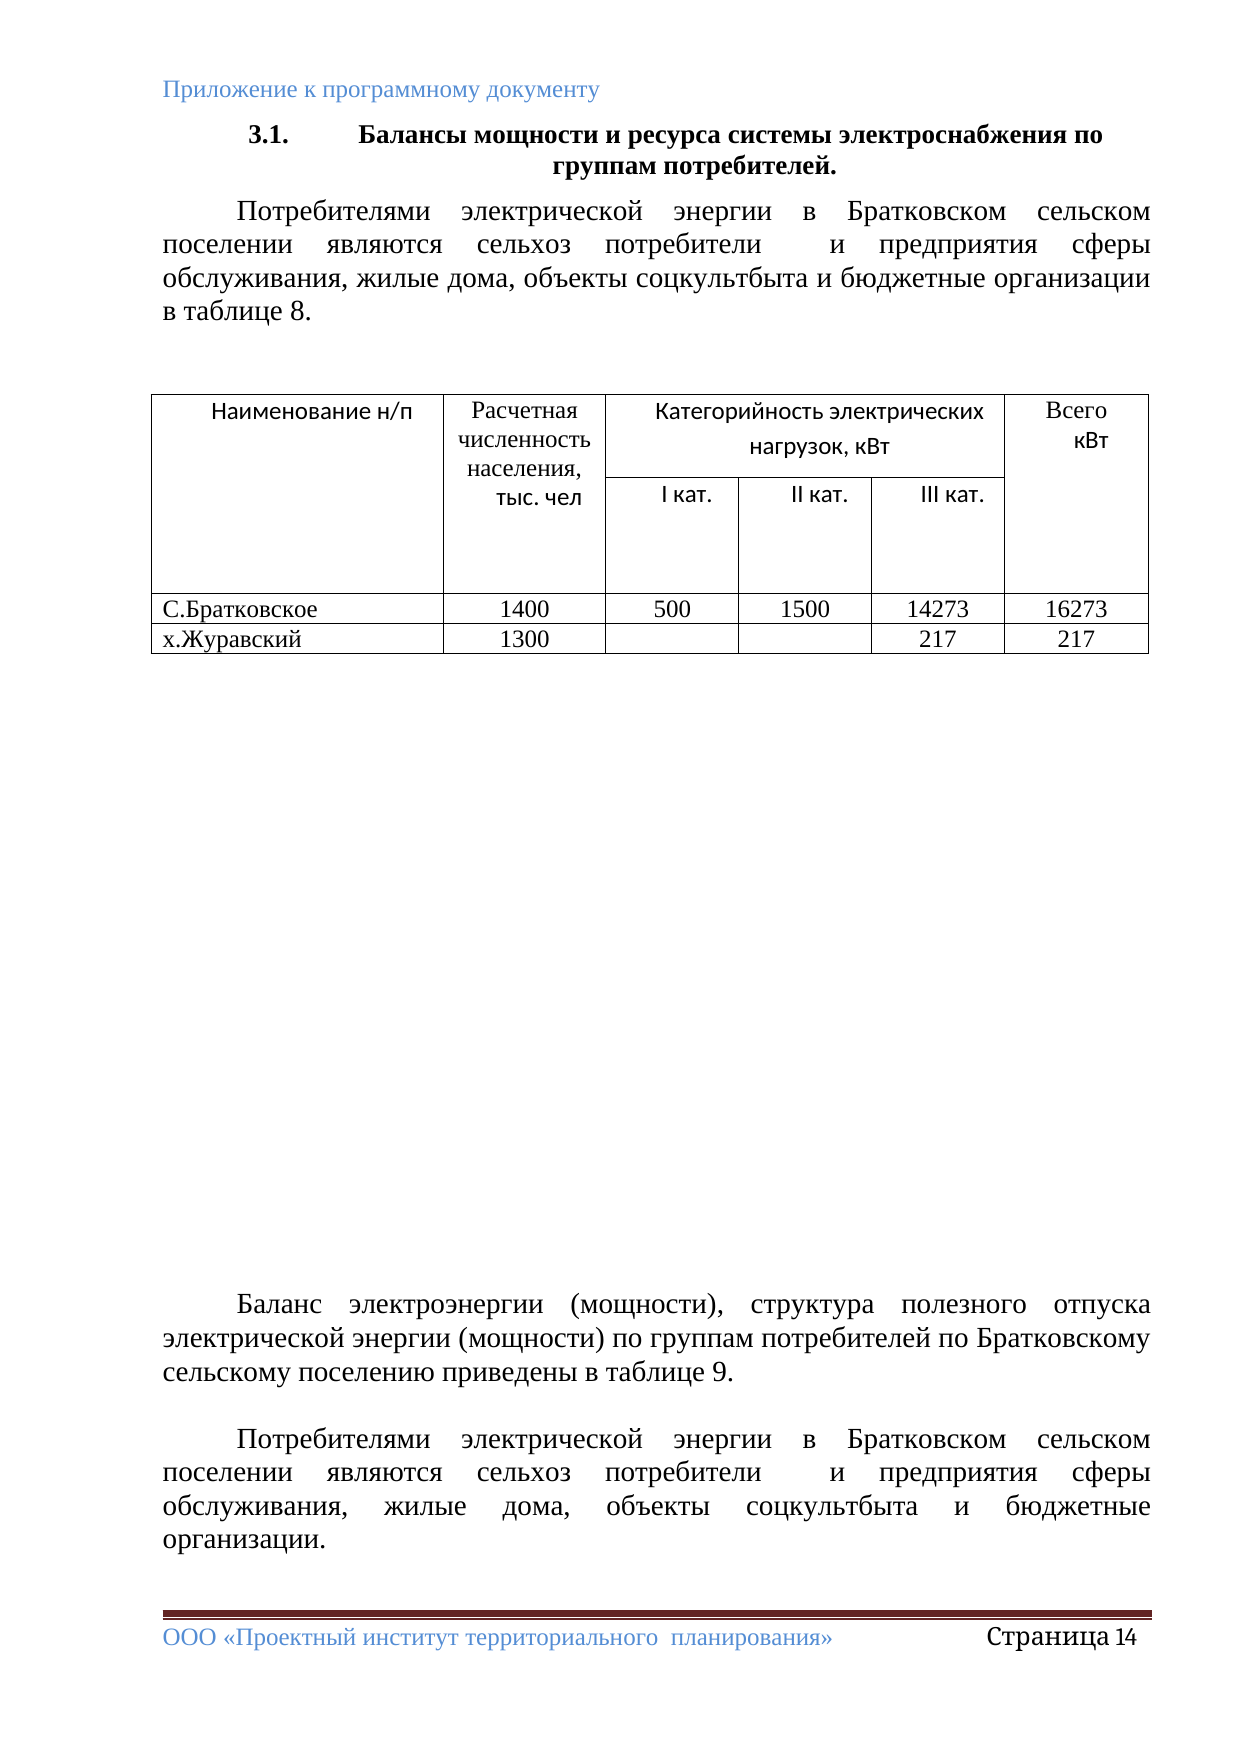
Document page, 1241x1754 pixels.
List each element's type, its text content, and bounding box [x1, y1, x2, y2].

table_cell х.Журавский [152, 624, 443, 653]
table_cell III кат. [872, 478, 1004, 593]
table_cell II кат. [739, 478, 871, 593]
table_cell 16273 [1005, 594, 1148, 623]
table_cell 217 [1005, 624, 1148, 653]
table_cell 500 [606, 594, 738, 623]
table_cell [739, 624, 871, 653]
text Потребителями электрической энергии в Братковском сельском поселении являются сельхоз потребители и предприятия сферы обслуживания, жилые дома, объекты соцкультбыта и бюджетные организации в таблице 8. [162, 193, 1152, 327]
text Потребителями электрической энергии в Братковском сельском поселении являются сельхоз потребители и предприятия сферы обслуживания, жилые дома, объекты соцкультбыта и бюджетные организации. [162, 1421, 1152, 1555]
table_cell 14273 [872, 594, 1004, 623]
table_header Всего кВт [1005, 395, 1148, 593]
table_cell 1400 [444, 594, 605, 623]
subtitle Балансы мощности и ресурса системы электроснабжения по группам потребителей. [200, 118, 1152, 180]
table_cell 217 [872, 624, 1004, 653]
table_cell С.Братковское [152, 594, 443, 623]
table_header Расчетная численность населения, тыс. чел [444, 395, 605, 593]
table_header Наименование н/п [152, 395, 443, 593]
table_cell 1300 [444, 624, 605, 653]
text Баланс электроэнергии (мощности), структура полезного отпуска электрической энергии (мощности) по группам потребителей по Братковскому сельскому поселению приведены в таблице 9. [162, 1287, 1152, 1387]
table_cell 1500 [739, 594, 871, 623]
table_header Категорийность электрических нагрузок, кВт [606, 395, 1004, 477]
table_cell I кат. [606, 478, 738, 593]
table_cell [606, 624, 738, 653]
